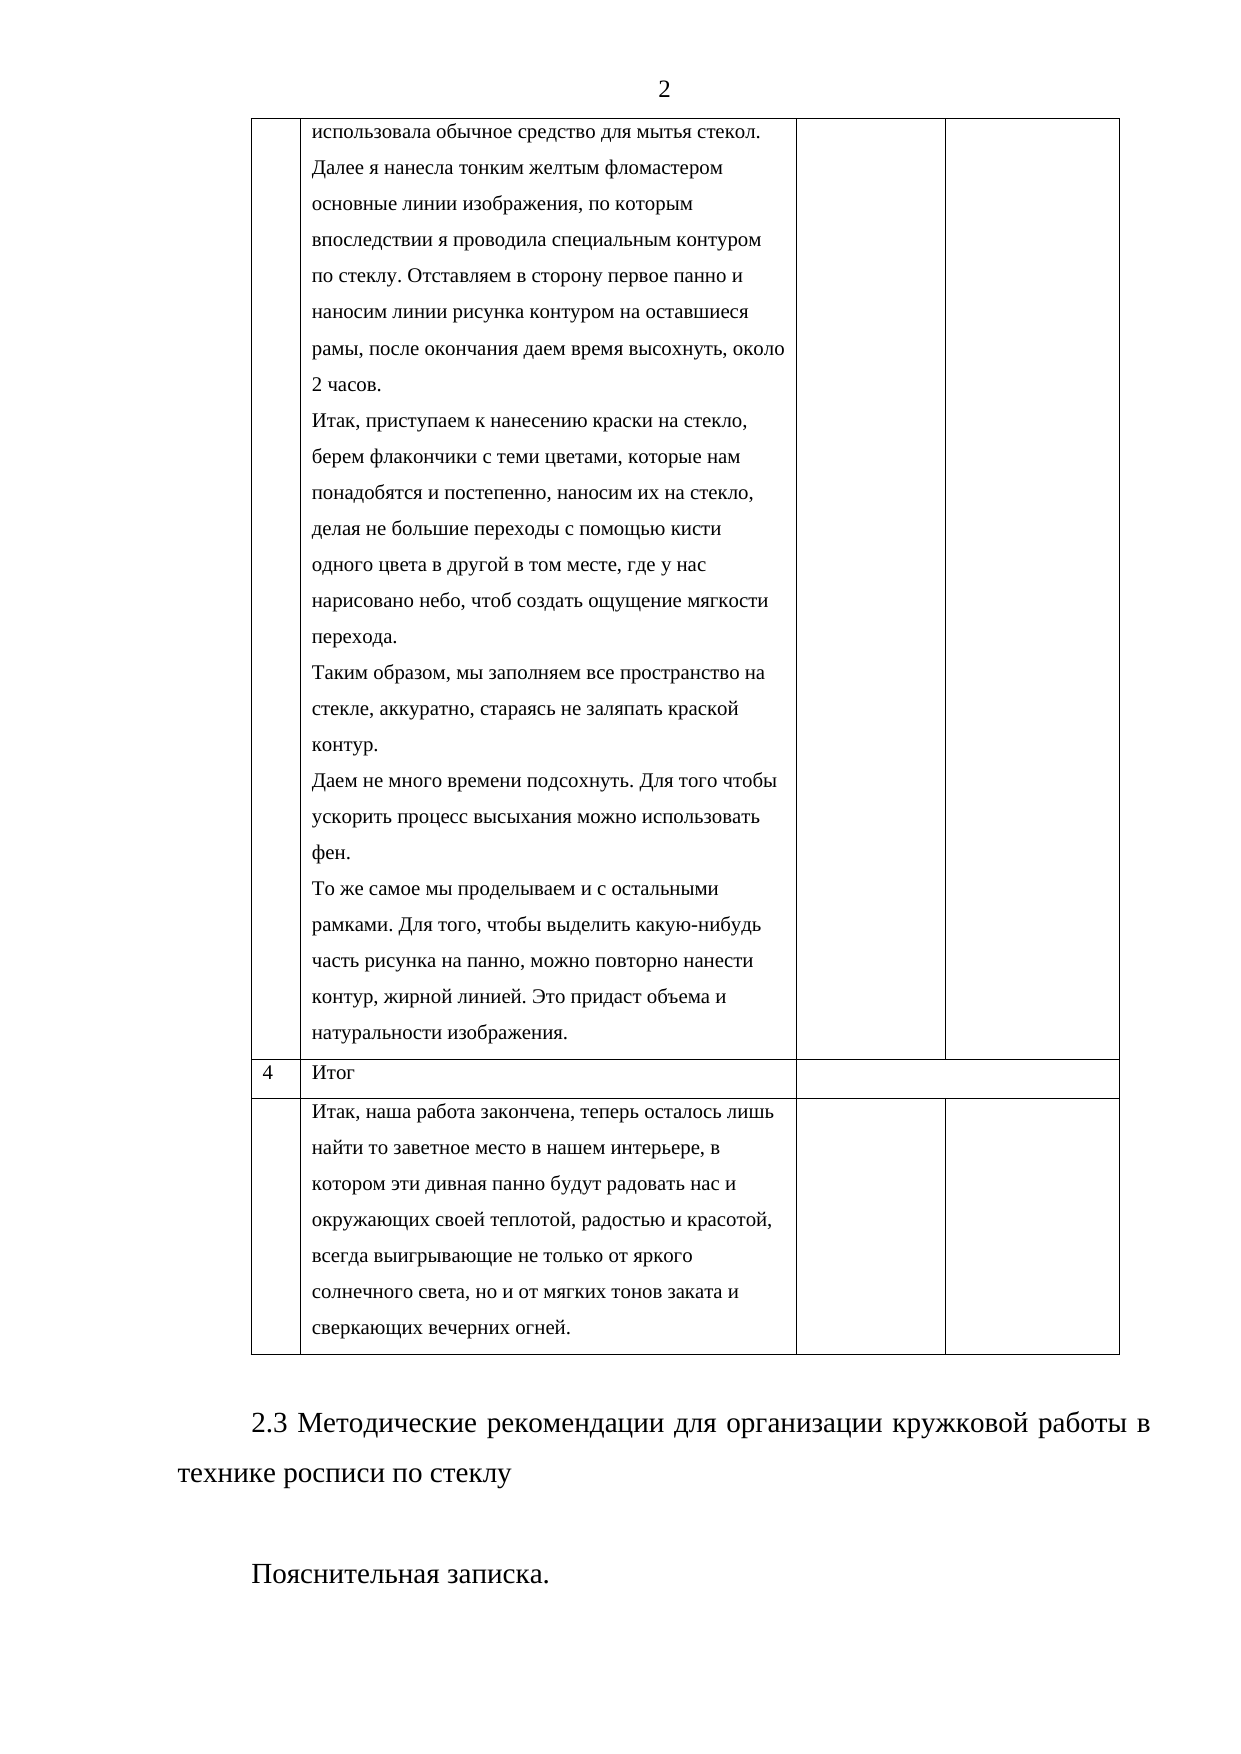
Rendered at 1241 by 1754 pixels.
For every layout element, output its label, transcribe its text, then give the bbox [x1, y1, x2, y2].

table_cell [252, 119, 300, 1058]
table_cell [946, 1099, 1119, 1353]
table_cell Итак, наша работа закончена, теперь осталось лишь найти то заветное место в нашем интерьере, в котором эти дивная панно будут радовать нас и окружающих своей теплотой, радостью и красотой, всегда выигрывающие не только от яркого солнечного света, но и от мягких тонов заката и сверкающих вечерних огней. [301, 1099, 796, 1353]
text 2.3 Методические рекомендации для организации кружковой работы в технике росписи по стеклу [177, 1405, 1152, 1489]
table_cell [797, 119, 945, 1058]
table_cell [946, 119, 1119, 1058]
text Пояснительная записка. [177, 1556, 1152, 1589]
table_cell Итог [301, 1060, 796, 1098]
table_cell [301, 119, 796, 1058]
table_cell 4 [252, 1060, 300, 1098]
table_cell [252, 1099, 300, 1353]
table_cell [797, 1060, 1119, 1098]
table_cell [797, 1099, 945, 1353]
